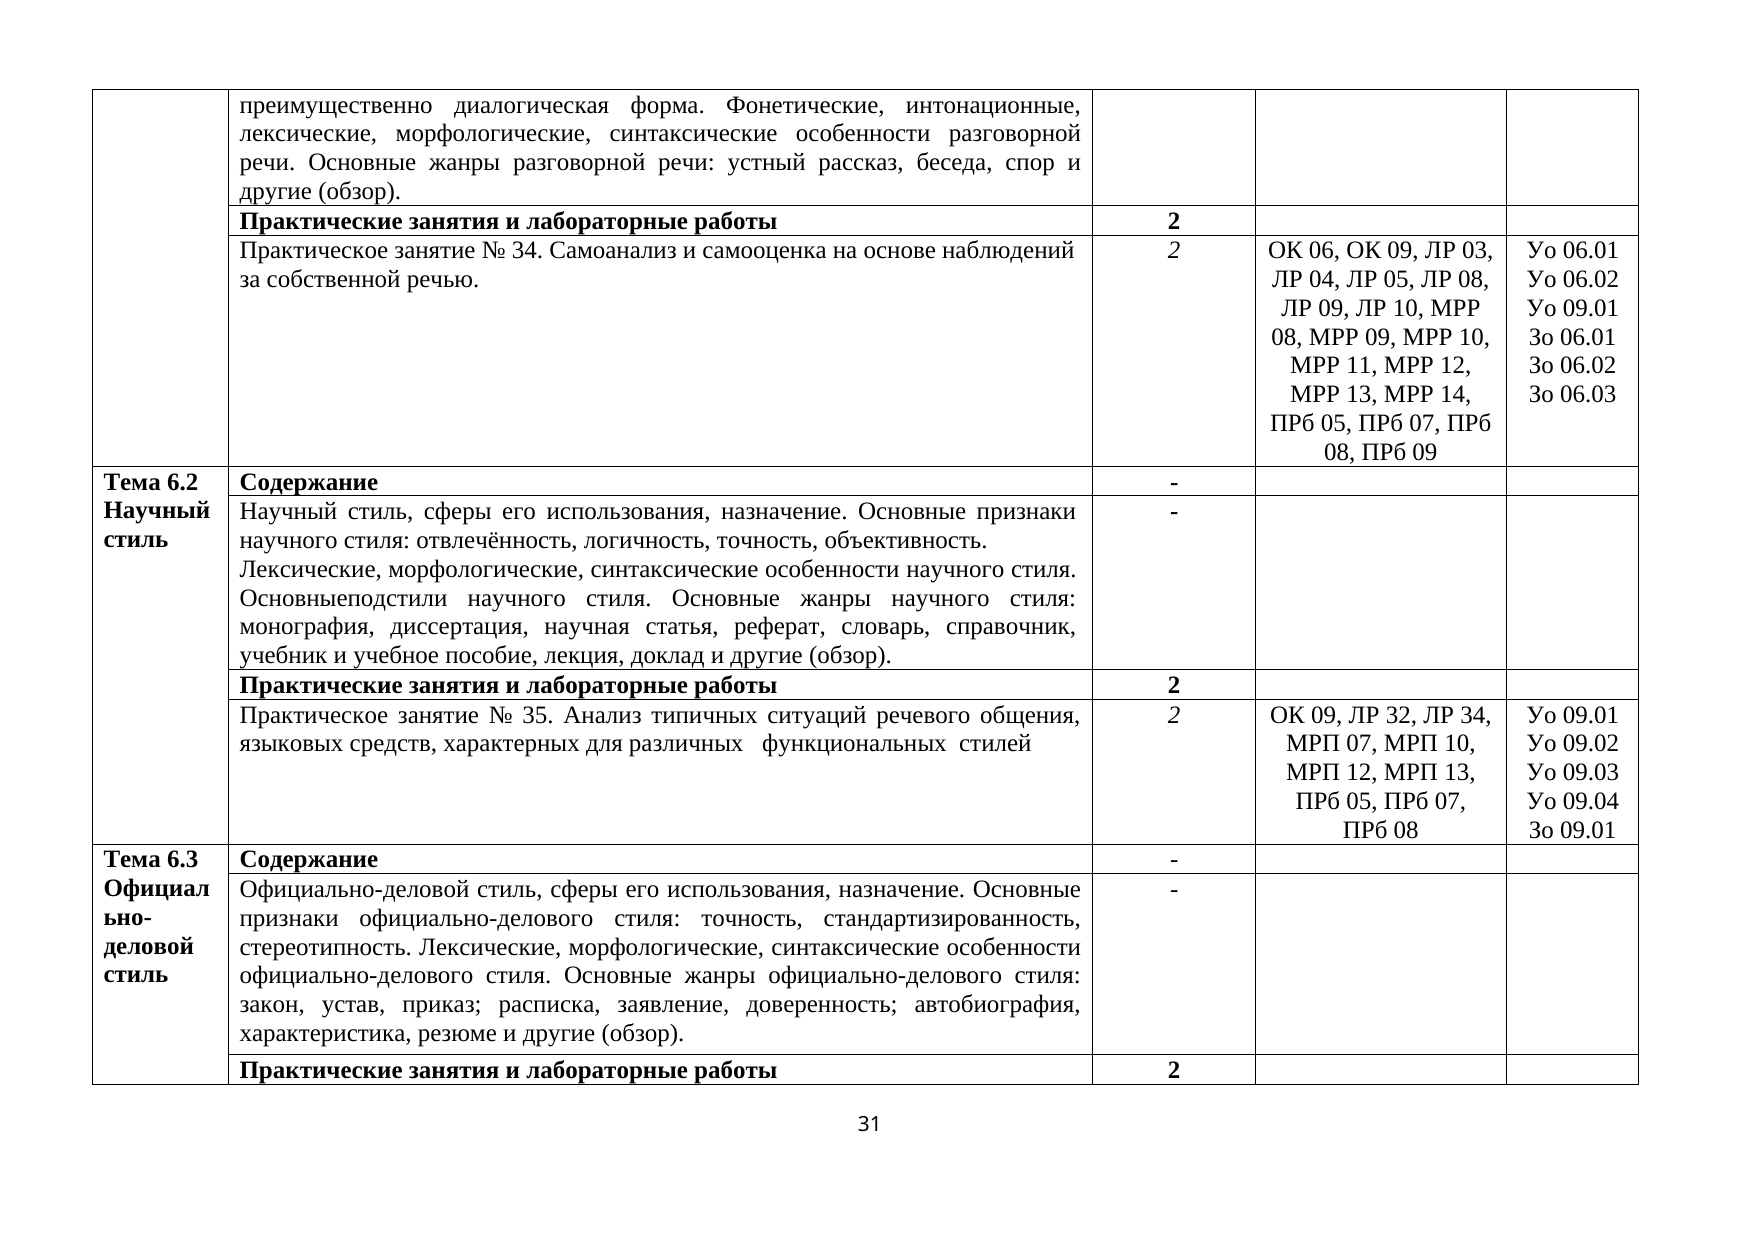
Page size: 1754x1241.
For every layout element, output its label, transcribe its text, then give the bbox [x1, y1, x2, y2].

table_cell Содержание [229, 845, 1092, 873]
table_cell ОК 06, ОК 09, ЛР 03, ЛР 04, ЛР 05, ЛР 08, ЛР 09, ЛР 10, МРР 08, МРР 09, МРР 10, МРР 11, МРР 12, МРР 13, МРР 14, ПРб 05, ПРб 07, ПРб 08, ПРб 09 [1256, 236, 1506, 466]
table_cell Тема 6.3 Официально-деловой стиль [93, 845, 228, 1084]
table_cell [229, 90, 1092, 205]
table_cell [1507, 1055, 1638, 1084]
table_cell Уо 09.01 Уо 09.02 Уо 09.03 Уо 09.04 Зо 09.01 [1507, 700, 1638, 843]
table_cell [1507, 874, 1638, 1054]
table_cell [1507, 496, 1638, 669]
table_cell [1256, 206, 1506, 234]
table_cell Уо 06.01 Уо 06.02 Уо 09.01 Зо 06.01 Зо 06.02 Зо 06.03 [1507, 236, 1638, 466]
table_cell [1256, 467, 1506, 495]
table_cell 2 [1093, 206, 1255, 234]
table_cell [1507, 670, 1638, 699]
table_cell - [1093, 874, 1255, 1054]
table_cell [1507, 90, 1638, 205]
table_cell - [1093, 467, 1255, 495]
table_cell [1507, 206, 1638, 234]
table_cell - [1093, 90, 1255, 205]
table_cell Научный стиль, сферы его использования, назначение. Основные признаки научного стиля: отвлечённость, логичность, точность, объективность. Лексические, морфологические, синтаксические особенности научного стиля. Основныеподстили научного стиля. Основные жанры научного стиля: монография, диссертация, научная статья, реферат, словарь, справочник, учебник и учебное пособие, лекция, доклад и другие (обзор). [229, 496, 1092, 669]
table_cell 2 [1093, 1055, 1255, 1084]
table_cell Содержание [229, 467, 1092, 495]
table_cell Тема 6.2 Научный стиль [93, 467, 228, 843]
table_cell [1256, 496, 1506, 669]
table_cell [1256, 670, 1506, 699]
table_cell Практические занятия и лабораторные работы [229, 1055, 1092, 1084]
table_cell [1507, 845, 1638, 873]
table_cell - [1093, 496, 1255, 669]
table_cell [1507, 467, 1638, 495]
table_cell Практическое занятие № 34. Самоанализ и самооценка на основе наблюдений за собственной речью. [229, 236, 1092, 466]
table_cell ОК 09, ЛР 32, ЛР 34, МРП 07, МРП 10, МРП 12, МРП 13, ПРб 05, ПРб 07, ПРб 08 [1256, 700, 1506, 843]
table_cell [1256, 874, 1506, 1054]
table_cell Практические занятия и лабораторные работы [229, 206, 1092, 234]
table_cell [1256, 845, 1506, 873]
table_cell Практические занятия и лабораторные работы [229, 670, 1092, 699]
table_cell 2 [1093, 700, 1255, 843]
table_cell - [1093, 845, 1255, 873]
table_cell Официально-деловой стиль, сферы его использования, назначение. Основные признаки официально-делового стиля: точность, стандартизированность, стереотипность. Лексические, морфологические, синтаксические особенности официально-делового стиля. Основные жанры официально-делового стиля: закон, устав, приказ; расписка, заявление, доверенность; автобиография, характеристика, резюме и другие (обзор). [229, 874, 1092, 1054]
table_cell [1256, 90, 1506, 205]
table_cell Практическое занятие № 35. Анализ типичных ситуаций речевого общения, языковых средств, характерных для различных функциональных стилей [229, 700, 1092, 843]
table_cell 2 [1093, 236, 1255, 466]
table_cell [1256, 1055, 1506, 1084]
table_cell 2 [1093, 670, 1255, 699]
